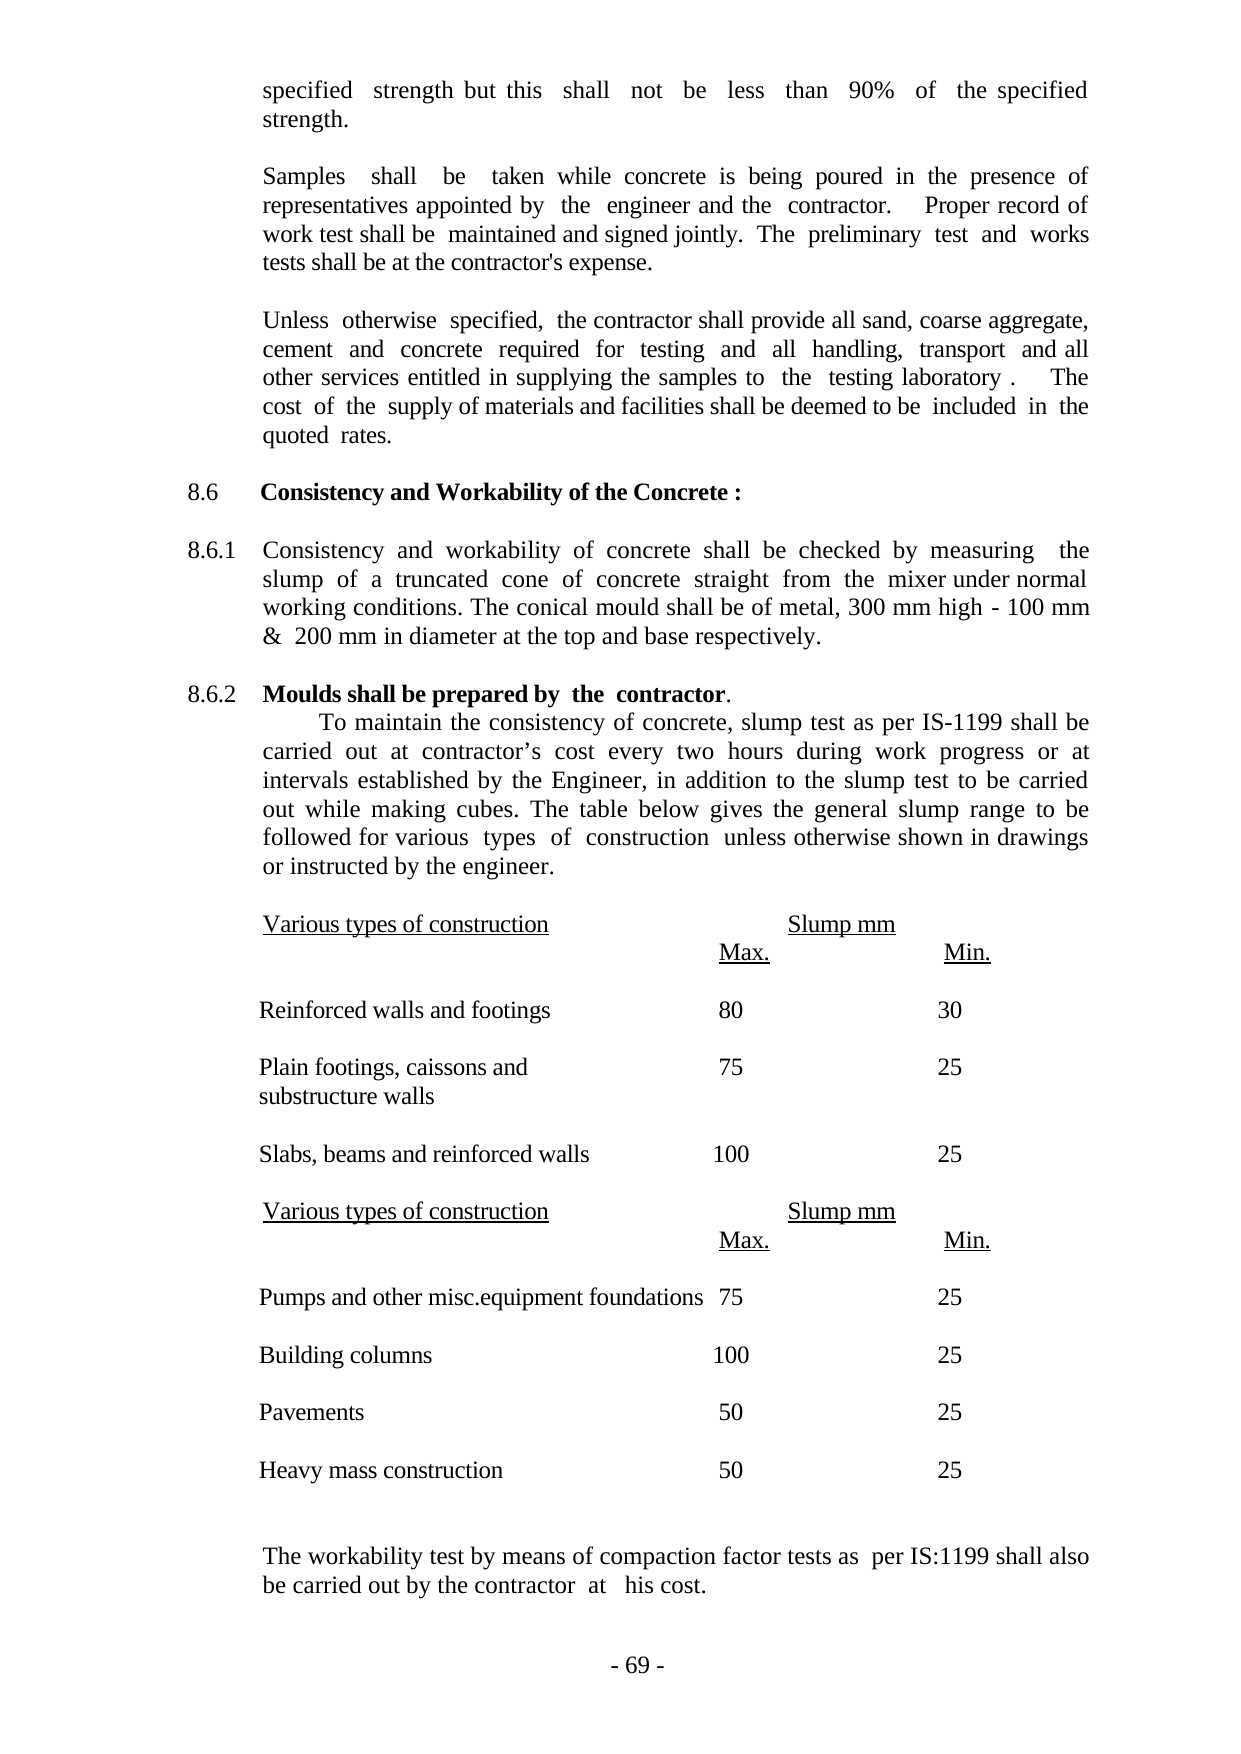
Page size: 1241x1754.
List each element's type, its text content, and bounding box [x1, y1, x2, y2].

text Pumps and other misc.equipment foundations 75 25 [187, 1282, 1090, 1311]
text Slabs, beams and reinforced walls 100 25 [187, 1139, 1090, 1167]
text Various types of construction Slump mm [187, 909, 1090, 937]
text The workability test by means of compaction factor tests as per IS:1199 shall also be carried out by the contractor at his cost. [262, 1541, 1090, 1599]
text 8.6.1 Consistency and workability of concrete shall be checked by measuring the slump of a truncated cone of concrete straight from the mixer under normal working conditions. The conical mould shall be of metal, 300 mm high - 100 mm & 200 mm in diameter at the top and base respectively. [187, 535, 1090, 650]
text Various types of construction Slump mm [187, 1196, 1090, 1225]
text Samples shall be taken while concrete is being poured in the presence of representatives appointed by the engineer and the contractor. Proper record of work test shall be maintained and signed jointly. The preliminary test and works tests shall be at the contractor's expense. [178, 161, 1090, 276]
text Building columns 100 25 [187, 1340, 1090, 1369]
text Pavements 50 25 [187, 1397, 1090, 1426]
text Reinforced walls and footings 80 30 [187, 995, 1090, 1024]
text Max. Min. [187, 937, 1090, 966]
text To maintain the consistency of concrete, slump test as per IS-1199 shall be carried out at contractor’s cost every two hours during work progress or at intervals established by the Engineer, in addition to the slump test to be carried out while making cubes. The table below gives the general slump range to be followed for various types of construction unless otherwise shown in drawings or instructed by the engineer. [262, 707, 1090, 880]
text Max. Min. [187, 1225, 1090, 1254]
text Heavy mass construction 50 25 [187, 1455, 1090, 1484]
text Unless otherwise specified, the contractor shall provide all sand, coarse aggregate, cement and concrete required for testing and all handling, transport and all other services entitled in supplying the samples to the testing laboratory . The cost of the supply of materials and facilities shall be deemed to be included in the quoted rates. [187, 305, 1090, 449]
text 8.6.2 Moulds shall be prepared by the contractor. [187, 679, 1090, 707]
text Plain footings, caissons and 75 25 [187, 1052, 1090, 1081]
text substructure walls [187, 1081, 1090, 1110]
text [262, 75, 1090, 132]
text 8.6 Consistency and Workability of the Concrete : [187, 477, 1090, 506]
